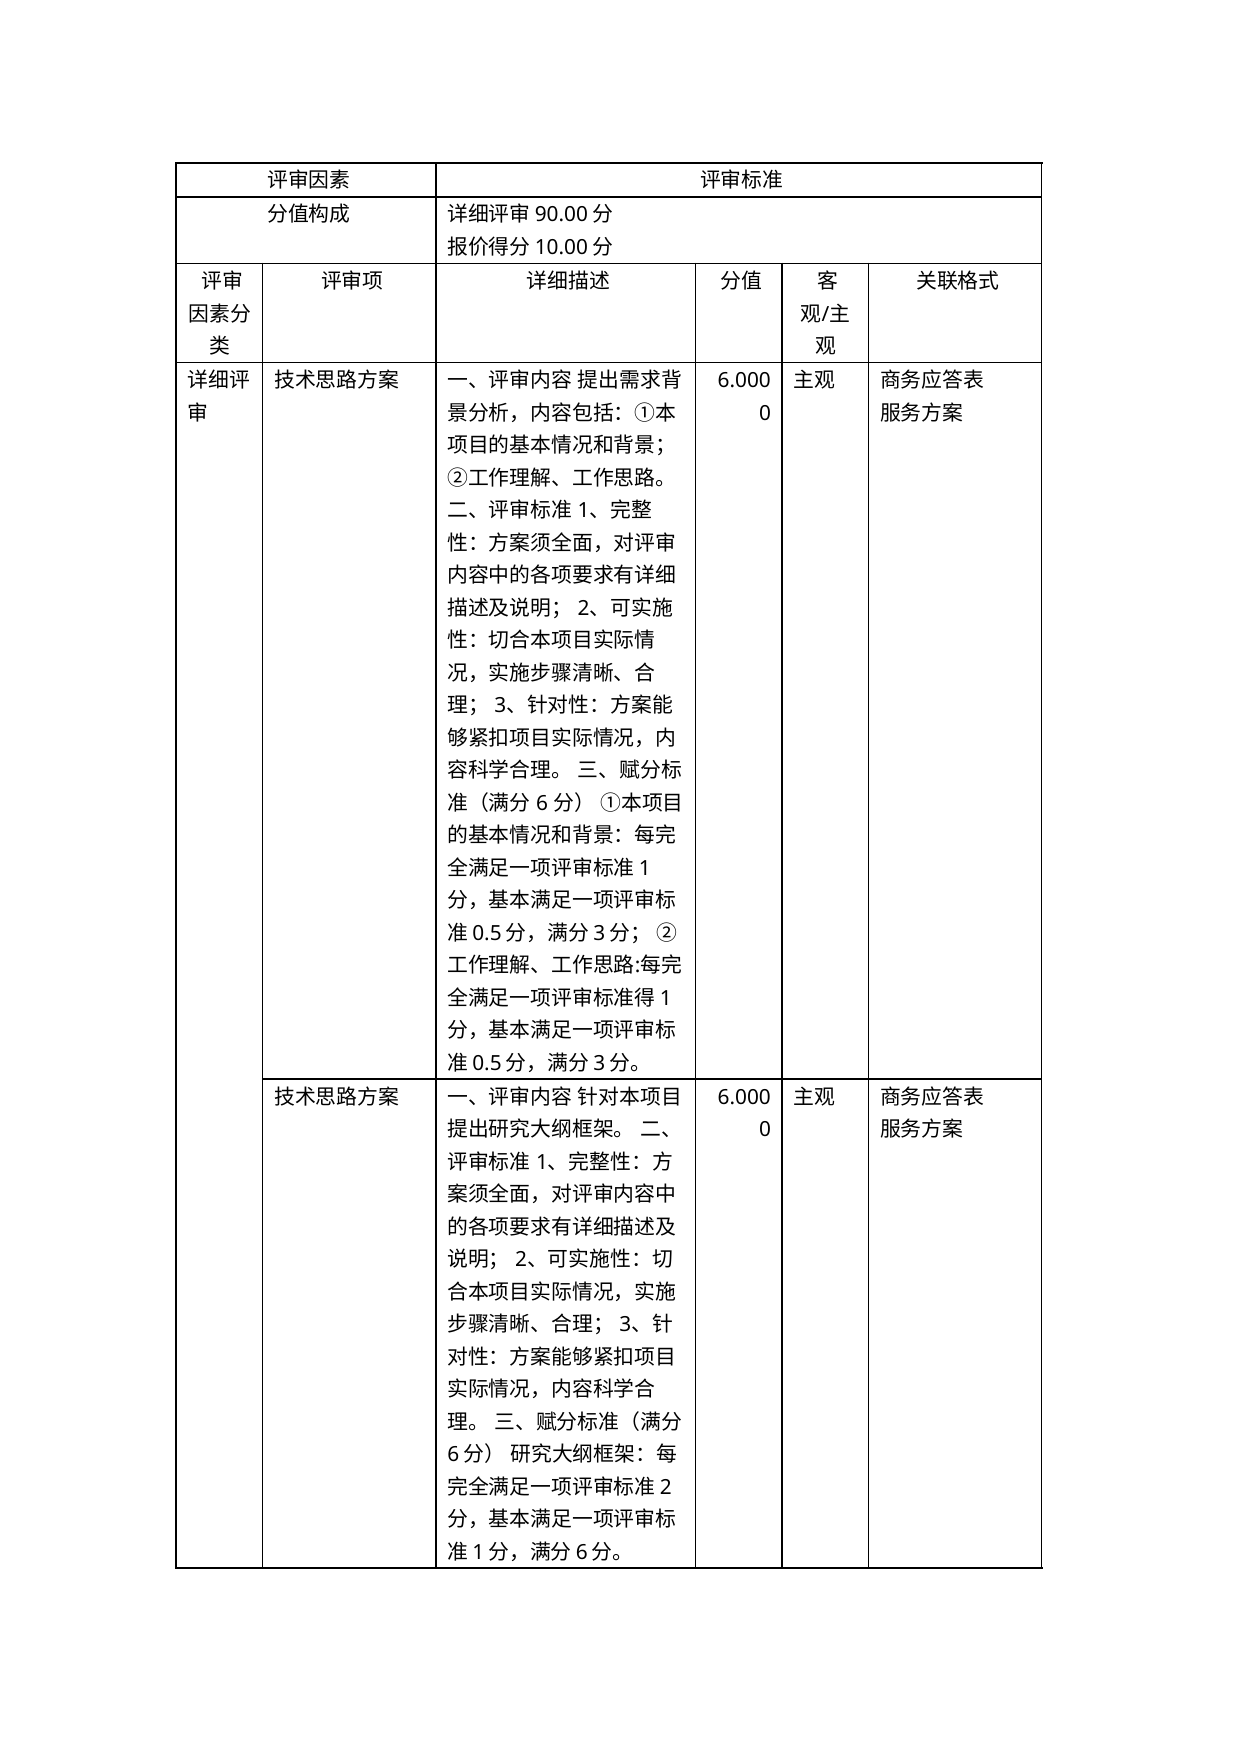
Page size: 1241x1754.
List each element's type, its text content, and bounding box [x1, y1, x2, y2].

table_cell 客观/主观 [783, 264, 868, 362]
table_cell 一、评审内容 提出需求背景分析，内容包括：①本项目的基本情况和背景；②工作理解、工作思路。 二、评审标准 1、完整性：方案须全面，对评审内容中的各项要求有详细描述及说明； 2、可实施性：切合本项目实际情况，实施步骤清晰、合理； 3、针对性：方案能够紧扣项目实际情况，内容科学合理。 三、赋分标准（满分 6 分） ①本项目的基本情况和背景：每完全满足一项评审标准1分，基本满足一项评审标准0.5分，满分3分； ②工作理解、工作思路:每完全满足一项评审标准得1分，基本满足一项评审标准0.5分，满分3分。 [437, 363, 695, 1078]
table_cell 商务应答表 服务方案 [869, 1080, 1041, 1567]
table_cell 6.0000 [696, 1080, 781, 1567]
table_cell 详细描述 [437, 264, 695, 362]
table_cell 主观 [783, 363, 868, 1078]
table_cell 一、评审内容 针对本项目提出研究大纲框架。 二、评审标准 1、完整性：方案须全面，对评审内容中的各项要求有详细描述及说明； 2、可实施性：切合本项目实际情况，实施步骤清晰、合理； 3、针对性：方案能够紧扣项目实际情况，内容科学合理。 三、赋分标准（满分6分） 研究大纲框架：每完全满足一项评审标准2分，基本满足一项评审标准1分，满分6分。 [437, 1080, 695, 1567]
table_cell 分值构成 [177, 198, 435, 263]
table_header 评审标准 [437, 164, 1041, 196]
table_cell 6.0000 [696, 363, 781, 1078]
table_cell 详细评审 [177, 363, 262, 1567]
table_cell 关联格式 [869, 264, 1041, 362]
table_header 评审因素 [177, 164, 435, 196]
table_cell 评审因素分类 [177, 264, 262, 362]
table_cell 商务应答表 服务方案 [869, 363, 1041, 1078]
table_cell 评审项 [263, 264, 435, 362]
table_cell 技术思路方案 [263, 363, 435, 1078]
table_cell 详细评审90.00分 报价得分10.00分 [437, 198, 1041, 263]
table_cell 分值 [696, 264, 781, 362]
table_cell 主观 [783, 1080, 868, 1567]
table_cell 技术思路方案 [263, 1080, 435, 1567]
